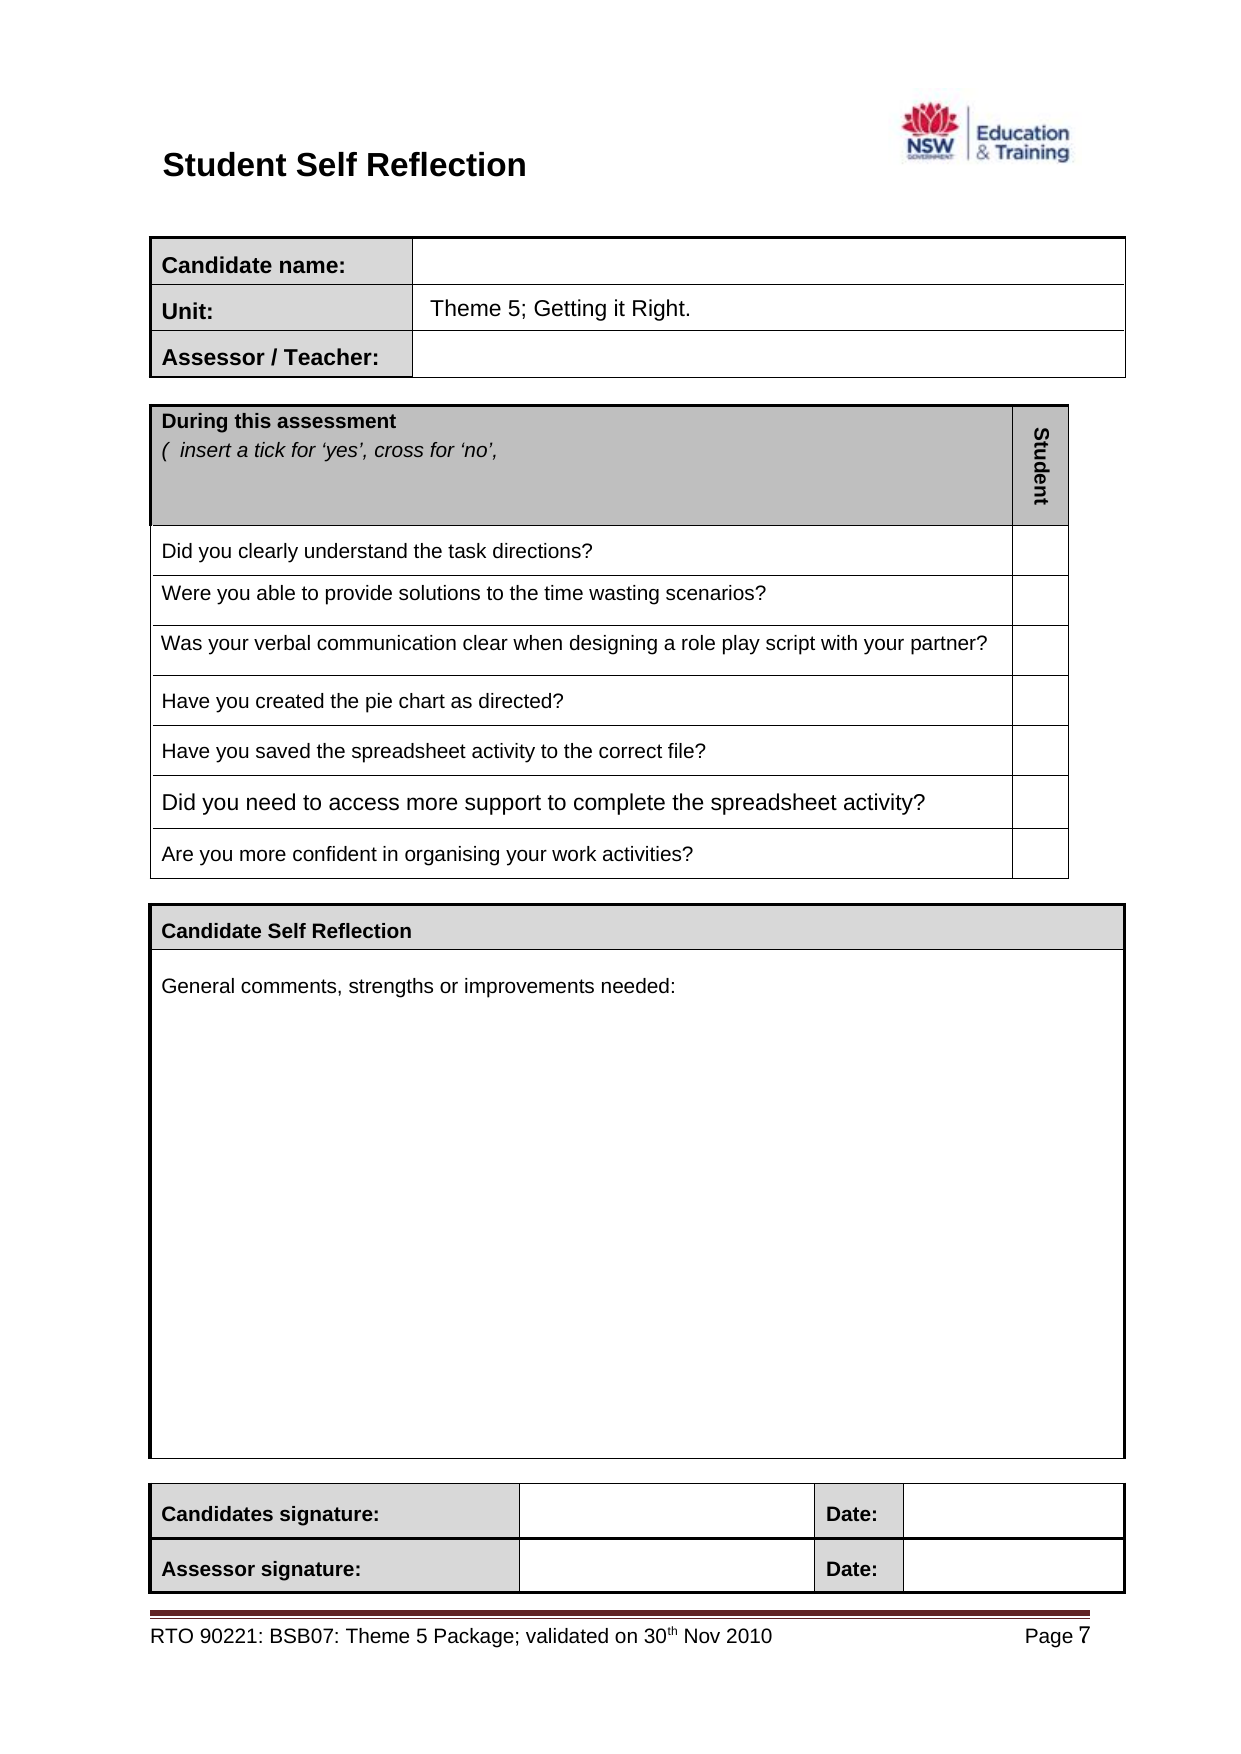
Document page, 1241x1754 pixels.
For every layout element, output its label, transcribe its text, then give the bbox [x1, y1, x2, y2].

table_cell [1013, 526, 1068, 575]
table_cell [904, 1540, 1123, 1591]
table_cell Assessor / Teacher: [152, 331, 412, 376]
table_cell Assessor signature: [152, 1540, 519, 1591]
table_cell [1013, 726, 1068, 775]
table_cell Did you clearly understand the task directions? [151, 526, 1012, 575]
table_header Candidate Self Reflection [152, 906, 1123, 949]
table_header Student [1013, 407, 1068, 525]
text Student Self Reflection [150, 89, 1090, 183]
table_cell [413, 330, 1125, 376]
table_header [520, 1484, 814, 1537]
table_cell Unit: [152, 285, 412, 330]
table_cell General comments, strengths or improvements needed: [152, 950, 1123, 1458]
table_cell [1013, 829, 1068, 878]
table_header Candidate name: [152, 239, 412, 284]
table_header [904, 1484, 1123, 1537]
table_header Candidates signature: [152, 1484, 519, 1537]
table_header During this assessment ( insert a tick for ‘yes’, cross for ‘no’, [152, 407, 1012, 525]
table_cell Theme 5; Getting it Right. [413, 284, 1125, 330]
table_cell Were you able to provide solutions to the time wasting scenarios? [151, 575, 1012, 625]
table_cell Have you saved the spreadsheet activity to the correct file? [151, 725, 1012, 775]
table_cell Did you need to access more support to complete the spreadsheet activity? [151, 775, 1012, 828]
table_header [413, 239, 1125, 284]
table_cell Was your verbal communication clear when designing a role play script with your partner? [151, 625, 1012, 675]
table_cell [520, 1540, 814, 1591]
table_cell Date: [815, 1540, 903, 1591]
table_cell [1013, 576, 1068, 625]
table_cell [1013, 676, 1068, 725]
table_cell [1013, 776, 1068, 828]
table_cell Are you more confident in organising your work activities? [151, 828, 1012, 878]
table_header Date: [815, 1484, 903, 1537]
table_cell [1013, 626, 1068, 675]
picture [888, 88, 1082, 177]
table_cell Have you created the pie chart as directed? [151, 675, 1012, 725]
